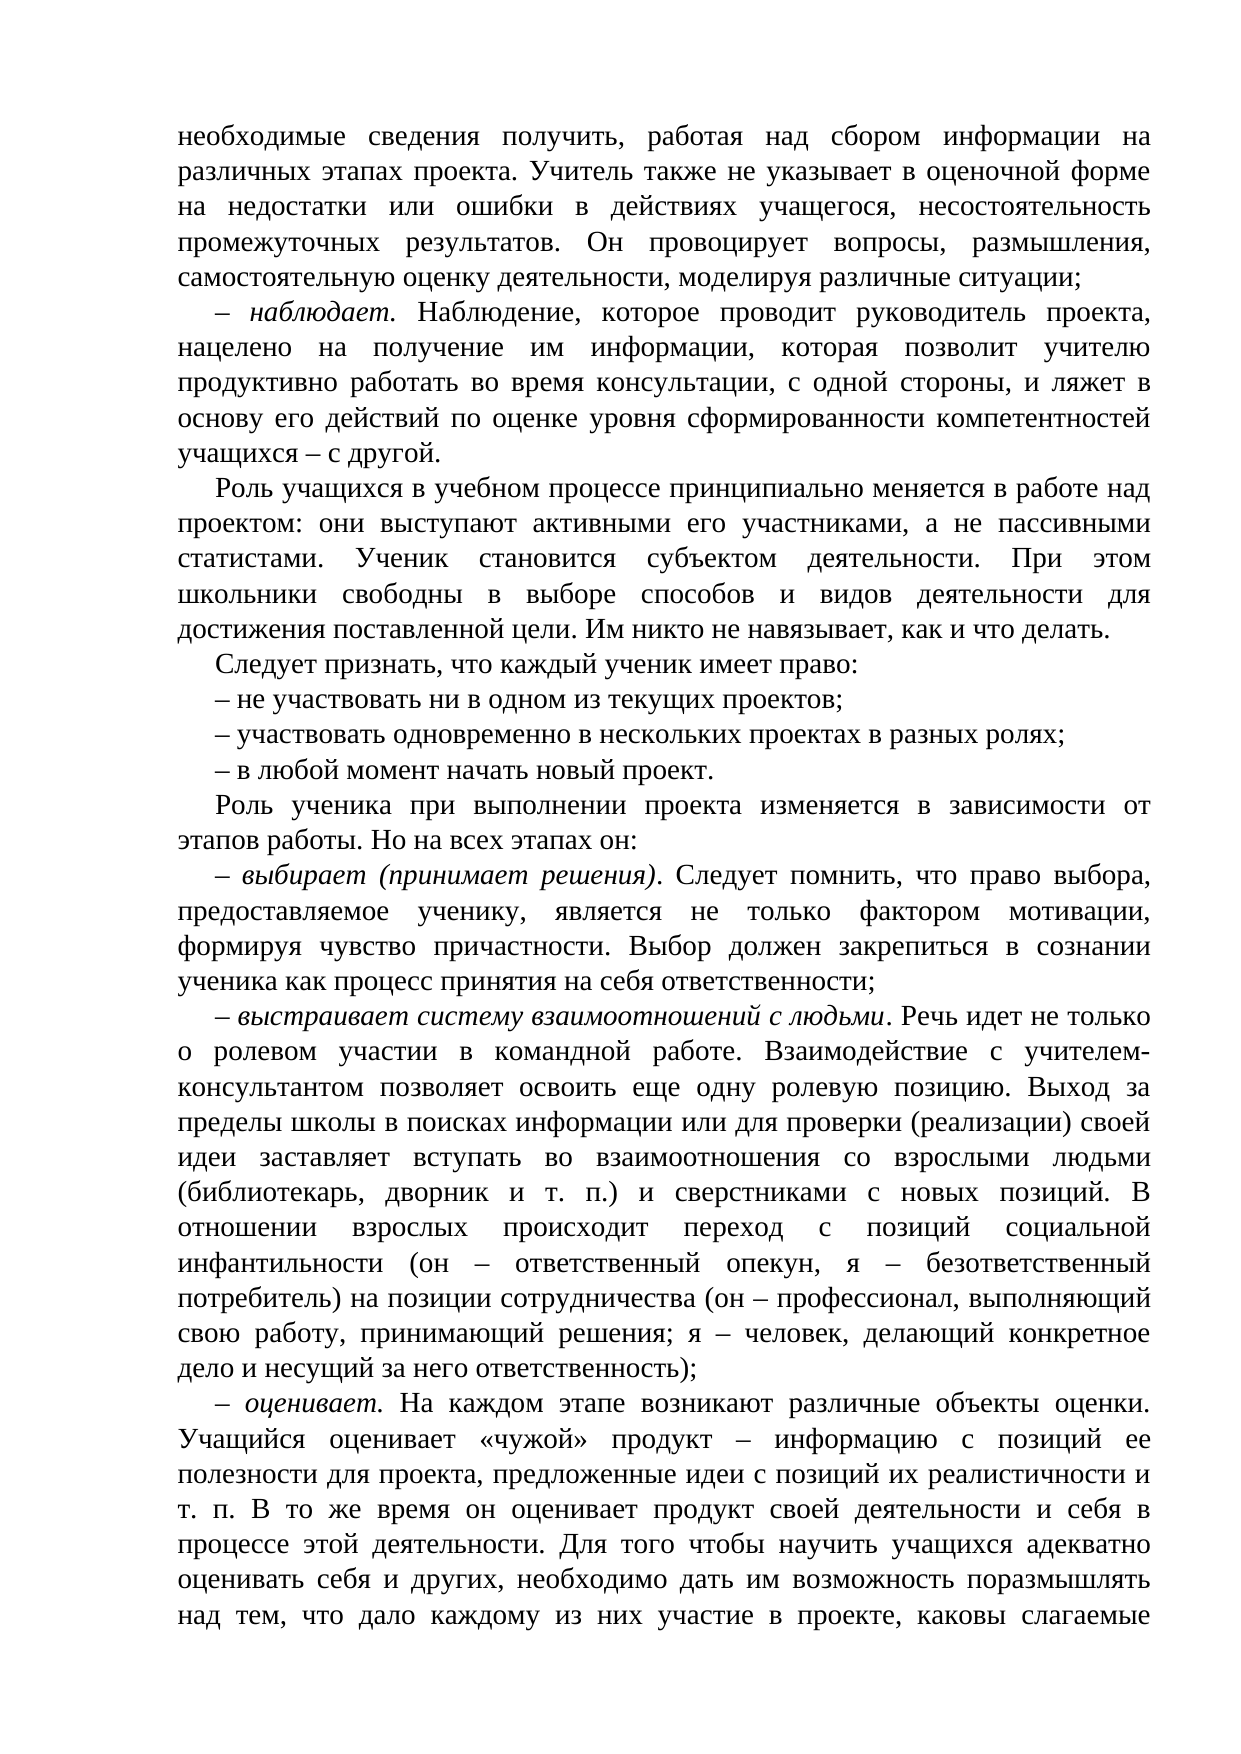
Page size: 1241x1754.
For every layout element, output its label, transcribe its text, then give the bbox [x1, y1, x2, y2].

text Роль ученика при выполнении проекта изменяется в зависимости от этапов работы. Но на всех этапах он: [177, 787, 1152, 856]
text Следует признать, что каждый ученик имеет право: [177, 646, 1152, 680]
text – в любой момент начать новый проект. [177, 752, 1152, 785]
text – выбирает (принимает решения). Следует помнить, что право выбора, предоставляемое ученику, является не только фактором мотивации, формируя чувство причастности. Выбор должен закрепиться в сознании ученика как процесс принятия на себя ответственности; [177, 857, 1152, 997]
text – наблюдает. Наблюдение, которое проводит руководитель проекта, нацелено на получение им информации, которая позволит учителю продуктивно работать во время консультации, с одной стороны, и ляжет в основу его действий по оценке уровня сформированности компетентностей учащихся – с другой. [177, 294, 1152, 468]
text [177, 118, 1152, 292]
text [177, 1386, 1152, 1630]
text – выстраивает систему взаимоотношений с людьми. Речь идет не только о ролевом участии в командной работе. Взаимодействие с учителем-консультантом позволяет освоить еще одну ролевую позицию. Выход за пределы школы в поисках информации или для проверки (реализации) своей идеи заставляет вступать во взаимоотношения со взрослыми людьми (библиотекарь, дворник и т. п.) и сверстниками с новых позиций. В отношении взрослых происходит переход с позиций социальной инфантильности (он – ответственный опекун, я – безответственный потребитель) на позиции сотрудничества (он – профессионал, выполняющий свою работу, принимающий решения; я – человек, делающий конкретное дело и несущий за него ответственность); [177, 998, 1152, 1384]
text – участвовать одновременно в нескольких проектах в разных ролях; [177, 717, 1152, 750]
text – не участвовать ни в одном из текущих проектов; [177, 681, 1152, 715]
text Роль учащихся в учебном процессе принципиально меняется в работе над проектом: они выступают активными его участниками, а не пассивными статистами. Ученик становится субъектом деятельности. При этом школьники свободны в выборе способов и видов деятельности для достижения поставленной цели. Им никто не навязывает, как и что делать. [177, 470, 1152, 644]
